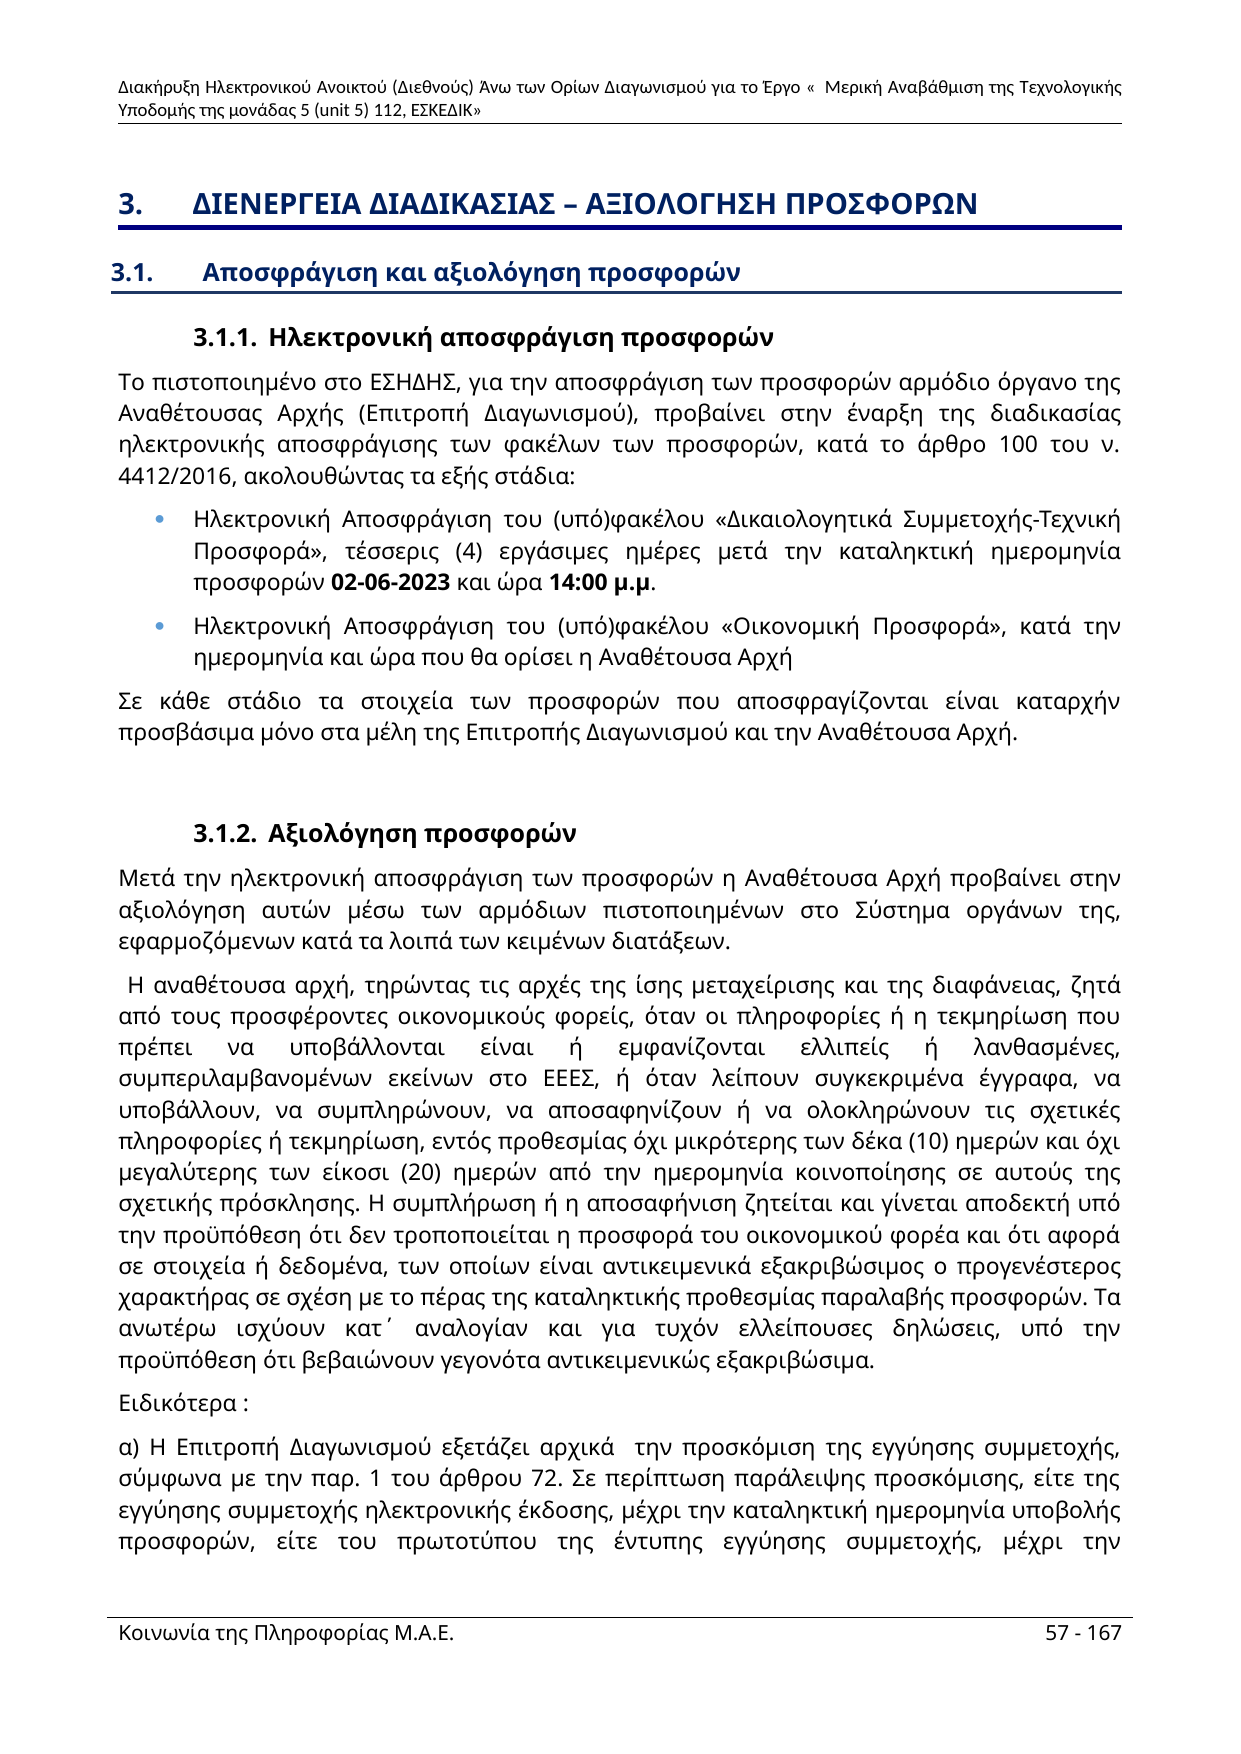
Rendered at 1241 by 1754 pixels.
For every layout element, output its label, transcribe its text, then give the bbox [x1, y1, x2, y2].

list Ηλεκτρονική Αποσφράγιση του (υπό)φακέλου «Οικονομική Προσφορά», κατά την ημερομηνία και ώρα που θα ορίσει η Αναθέτουσα Αρχή [156, 609, 1122, 672]
text Το πιστοποιημένο στο ΕΣΗΔΗΣ, για την αποσφράγιση των προσφορών αρμόδιο όργανο της Αναθέτουσας Αρχής (Επιτροπή Διαγωνισμού), προβαίνει στην έναρξη της διαδικασίας ηλεκτρονικής αποσφράγισης των φακέλων των προσφορών, κατά το άρθρο 100 του ν. 4412/2016, ακολουθώντας τα εξής στάδια: [118, 366, 1122, 491]
text Σε κάθε στάδιο τα στοιχεία των προσφορών που αποσφραγίζονται είναι καταρχήν προσβάσιμα μόνο στα μέλη της Επιτροπής Διαγωνισμού και την Αναθέτουσα Αρχή. [118, 684, 1122, 747]
subtitle Ηλεκτρονική αποσφράγιση προσφορών [193, 319, 1122, 353]
list Ηλεκτρονική Αποσφράγιση του (υπό)φακέλου «Δικαιολογητικά Συμμετοχής-Τεχνική Προσφορά», τέσσερις (4) εργάσιμες ημέρες μετά την καταληκτική ημερομηνία προσφορών 02-06-2023 και ώρα 14:00 μ.μ. [156, 503, 1122, 597]
text Ειδικότερα : [118, 1387, 1122, 1419]
text Μετά την ηλεκτρονική αποσφράγιση των προσφορών η Αναθέτουσα Αρχή προβαίνει στην αξιολόγηση αυτών μέσω των αρμόδιων πιστοποιημένων στο Σύστημα οργάνων της, εφαρμοζόμενων κατά τα λοιπά των κειμένων διατάξεων. [118, 862, 1122, 956]
text Η αναθέτουσα αρχή, τηρώντας τις αρχές της ίσης μεταχείρισης και της διαφάνειας, ζητά από τους προσφέροντες οικονομικούς φορείς, όταν οι πληροφορίες ή η τεκμηρίωση που πρέπει να υποβάλλονται είναι ή εμφανίζονται ελλιπείς ή λανθασμένες, συμπεριλαμβανομένων εκείνων στο ΕΕΕΣ, ή όταν λείπουν συγκεκριμένα έγγραφα, να υποβάλλουν, να συμπληρώνουν, να αποσαφηνίζουν ή να ολοκληρώνουν τις σχετικές πληροφορίες ή τεκμηρίωση, εντός προθεσμίας όχι μικρότερης των δέκα (10) ημερών και όχι μεγαλύτερης των είκοσι (20) ημερών από την ημερομηνία κοινοποίησης σε αυτούς της σχετικής πρόσκλησης. Η συμπλήρωση ή η αποσαφήνιση ζητείται και γίνεται αποδεκτή υπό την προϋπόθεση ότι δεν τροποποιείται η προσφορά του οικονομικού φορέα και ότι αφορά σε στοιχεία ή δεδομένα, των οποίων είναι αντικειμενικά εξακριβώσιμος ο προγενέστερος χαρακτήρας σε σχέση με το πέρας της καταληκτικής προθεσμίας παραλαβής προσφορών. Τα ανωτέρω ισχύουν κατ΄ αναλογίαν και για τυχόν ελλείπουσες δηλώσεις, υπό την προϋπόθεση ότι βεβαιώνουν γεγονότα αντικειμενικώς εξακριβώσιμα. [118, 969, 1122, 1375]
subtitle Αποσφράγιση και αξιολόγηση προσφορών [111, 255, 1122, 291]
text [118, 1431, 1122, 1556]
subtitle ΔΙΕΝΕΡΓΕΙΑ ΔΙΑΔΙΚΑΣΙΑΣ – ΑΞΙΟΛΟΓΗΣΗ ΠΡΟΣΦΟΡΩΝ [118, 183, 1122, 225]
subtitle Αξιολόγηση προσφορών [193, 816, 1122, 850]
